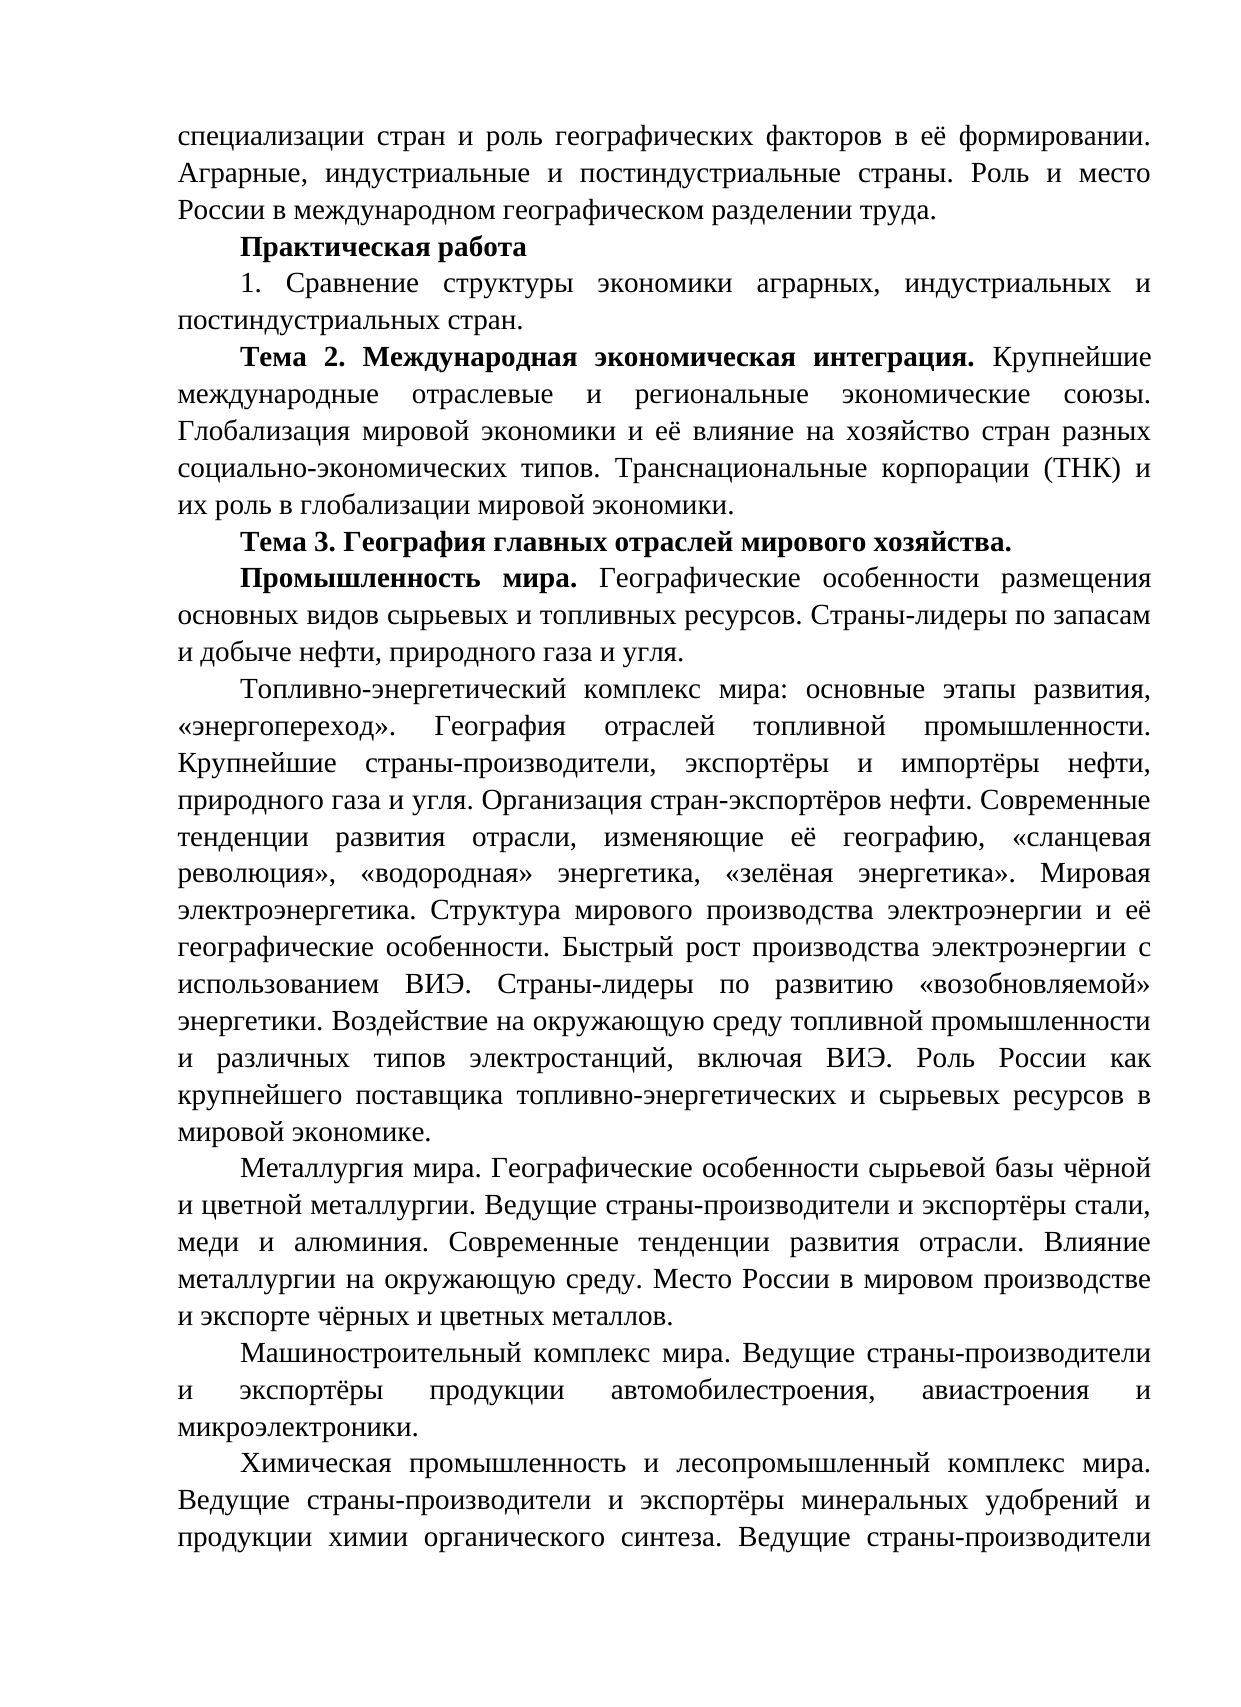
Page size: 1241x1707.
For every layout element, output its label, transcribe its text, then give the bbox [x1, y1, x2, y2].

text Металлургия мира. Географические особенности сырьевой базы чёрной и цветной металлургии. Ведущие страны-производители и экспортёры стали, меди и алюминия. Современные тенденции развития отрасли. Влияние металлургии на окружающую среду. Место России в мировом производстве и экспорте чёрных и цветных металлов. [177, 1151, 1152, 1332]
text Тема 2. Международная экономическая интеграция. Крупнейшие международные отраслевые и региональные экономические союзы. Глобализация мировой экономики и её влияние на хозяйство стран разных социально-экономических типов. Транснациональные корпорации (ТНК) и их роль в глобализации мировой экономики. [177, 339, 1152, 520]
text Промышленность мира. Географические особенности размещения основных видов сырьевых и топливных ресурсов. Страны-лидеры по запасам и добыче нефти, природного газа и угля. [177, 561, 1152, 668]
text Машиностроительный комплекс мира. Ведущие страны-производители и экспортёры продукции автомобилестроения, авиастроения и микроэлектроники. [177, 1335, 1152, 1442]
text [177, 118, 1152, 225]
text Топливно-энергетический комплекс мира: основные этапы развития, «энергопереход». География отраслей топливной промышленности. Крупнейшие страны-производители, экспортёры и импортёры нефти, природного газа и угля. Организация стран-экспортёров нефти. Современные тенденции развития отрасли, изменяющие её географию, «сланцевая революция», «водородная» энергетика, «зелёная энергетика». Мировая электроэнергетика. Структура мирового производства электроэнергии и её географические особенности. Быстрый рост производства электроэнергии с использованием ВИЭ. Страны-лидеры по развитию «возобновляемой» энергетики. Воздействие на окружающую среду топливной промышленности и различных типов электростанций, включая ВИЭ. Роль России как крупнейшего поставщика топливно-энергетических и сырьевых ресурсов в мировой экономике. [177, 671, 1152, 1147]
text Практическая работа [177, 229, 1152, 262]
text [177, 1446, 1152, 1553]
text 1. Сравнение структуры экономики аграрных, индустриальных и постиндустриальных стран. [177, 266, 1152, 336]
text Тема 3. География главных отраслей мирового хозяйства. [177, 524, 1152, 557]
